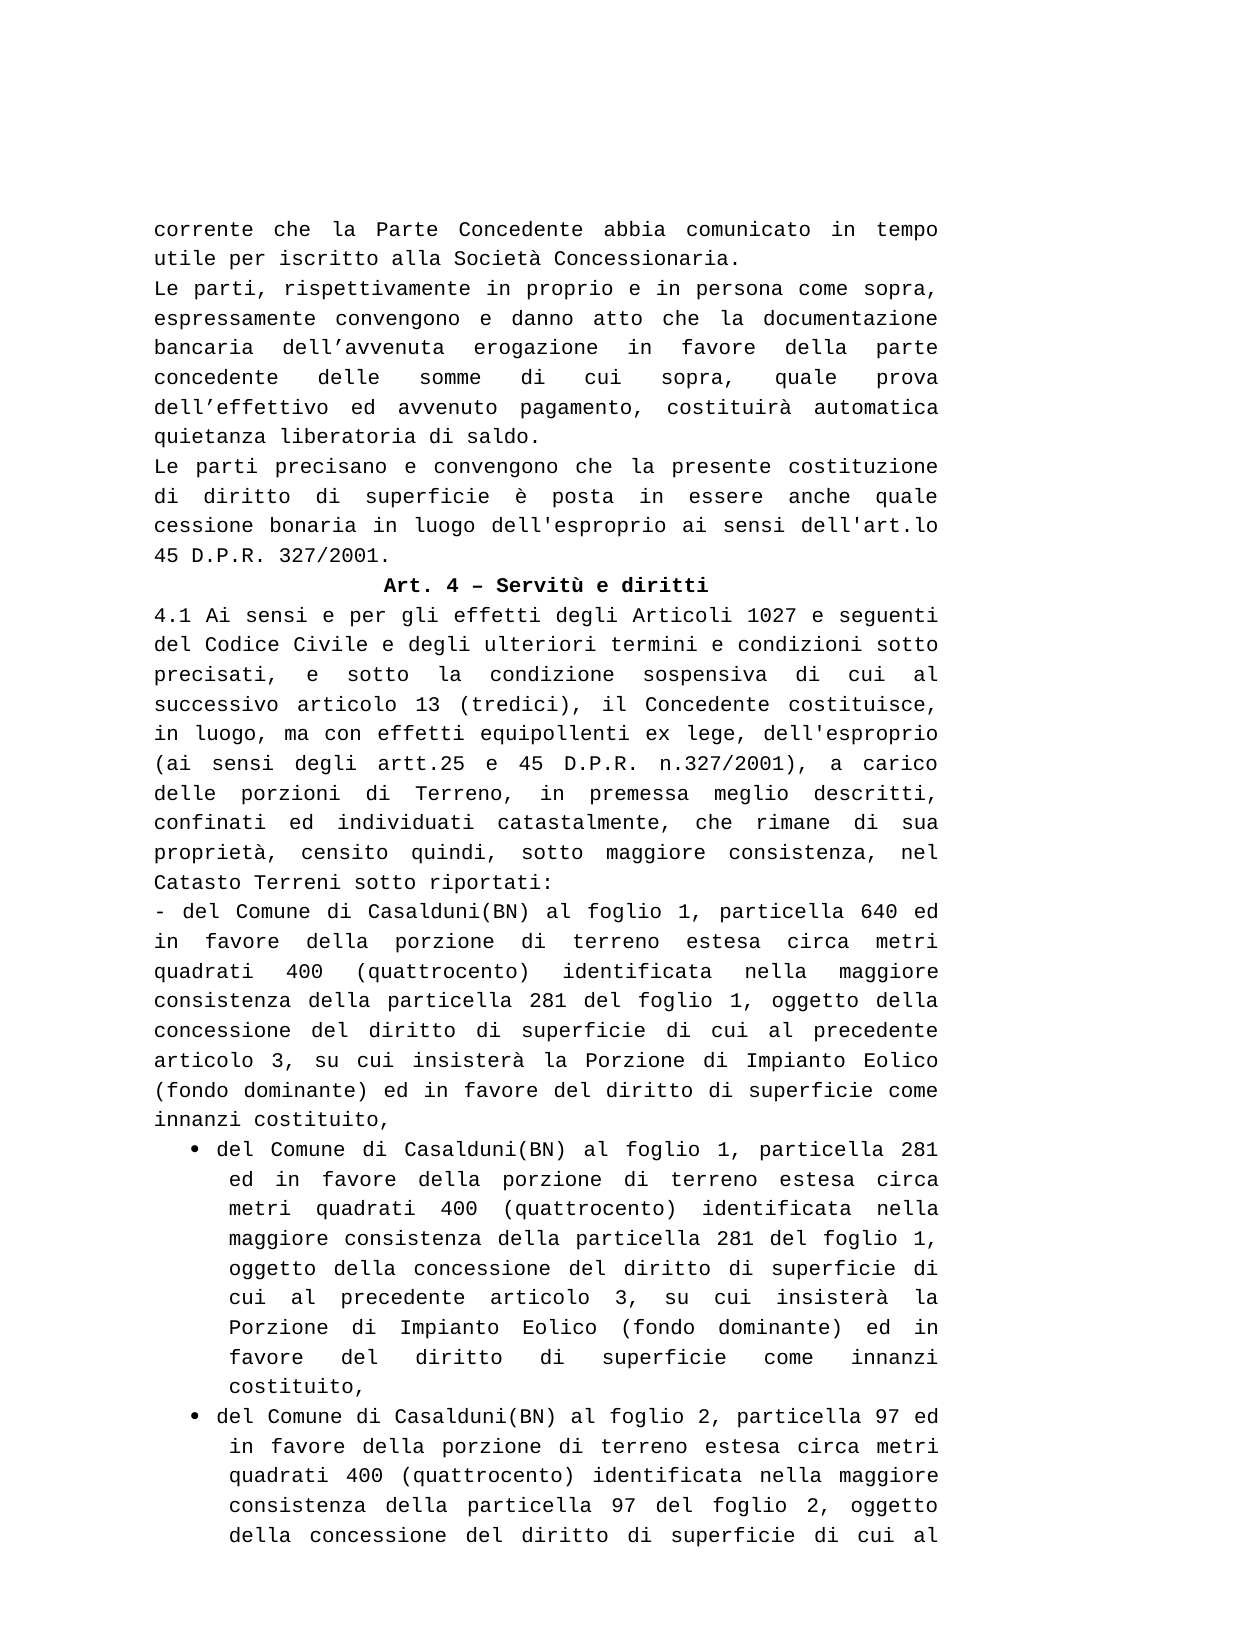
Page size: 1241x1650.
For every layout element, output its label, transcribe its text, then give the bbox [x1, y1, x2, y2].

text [153, 213, 939, 272]
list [191, 1400, 939, 1548]
text Le parti, rispettivamente in proprio e in persona come sopra, espressamente convengono e danno atto che la documentazione bancaria dell’avvenuta erogazione in favore della parte concedente delle somme di cui sopra, quale prova dell’effettivo ed avvenuto pagamento, costituirà automatica quietanza liberatoria di saldo. [153, 272, 939, 450]
text 4.1 Ai sensi e per gli effetti degli Articoli 1027 e seguenti del Codice Civile e degli ulteriori termini e condizioni sotto precisati, e sotto la condizione sospensiva di cui al successivo articolo 13 (tredici), il Concedente costituisce, in luogo, ma con effetti equipollenti ex lege, dell'esproprio (ai sensi degli artt.25 e 45 D.P.R. n.327/2001), a carico delle porzioni di Terreno, in premessa meglio descritti, confinati ed individuati catastalmente, che rimane di sua proprietà, censito quindi, sotto maggiore consistenza, nel Catasto Terreni sotto riportati: [153, 598, 939, 895]
list del Comune di Casalduni(BN) al foglio 1, particella 281 ed in favore della porzione di terreno estesa circa metri quadrati 400 (quattrocento) identificata nella maggiore consistenza della particella 281 del foglio 1, oggetto della concessione del diritto di superficie di cui al precedente articolo 3, su cui insisterà la Porzione di Impianto Eolico (fondo dominante) ed in favore del diritto di superficie come innanzi costituito, [191, 1133, 939, 1400]
text - del Comune di Casalduni(BN) al foglio 1, particella 640 ed in favore della porzione di terreno estesa circa metri quadrati 400 (quattrocento) identificata nella maggiore consistenza della particella 281 del foglio 1, oggetto della concessione del diritto di superficie di cui al precedente articolo 3, su cui insisterà la Porzione di Impianto Eolico (fondo dominante) ed in favore del diritto di superficie come innanzi costituito, [153, 895, 939, 1133]
text Le parti precisano e convengono che la presente costituzione di diritto di superficie è posta in essere anche quale cessione bonaria in luogo dell'esproprio ai sensi dell'art.lo 45 D.P.R. 327/2001. [153, 450, 939, 569]
text Art. 4 – Servitù e diritti [153, 569, 939, 598]
